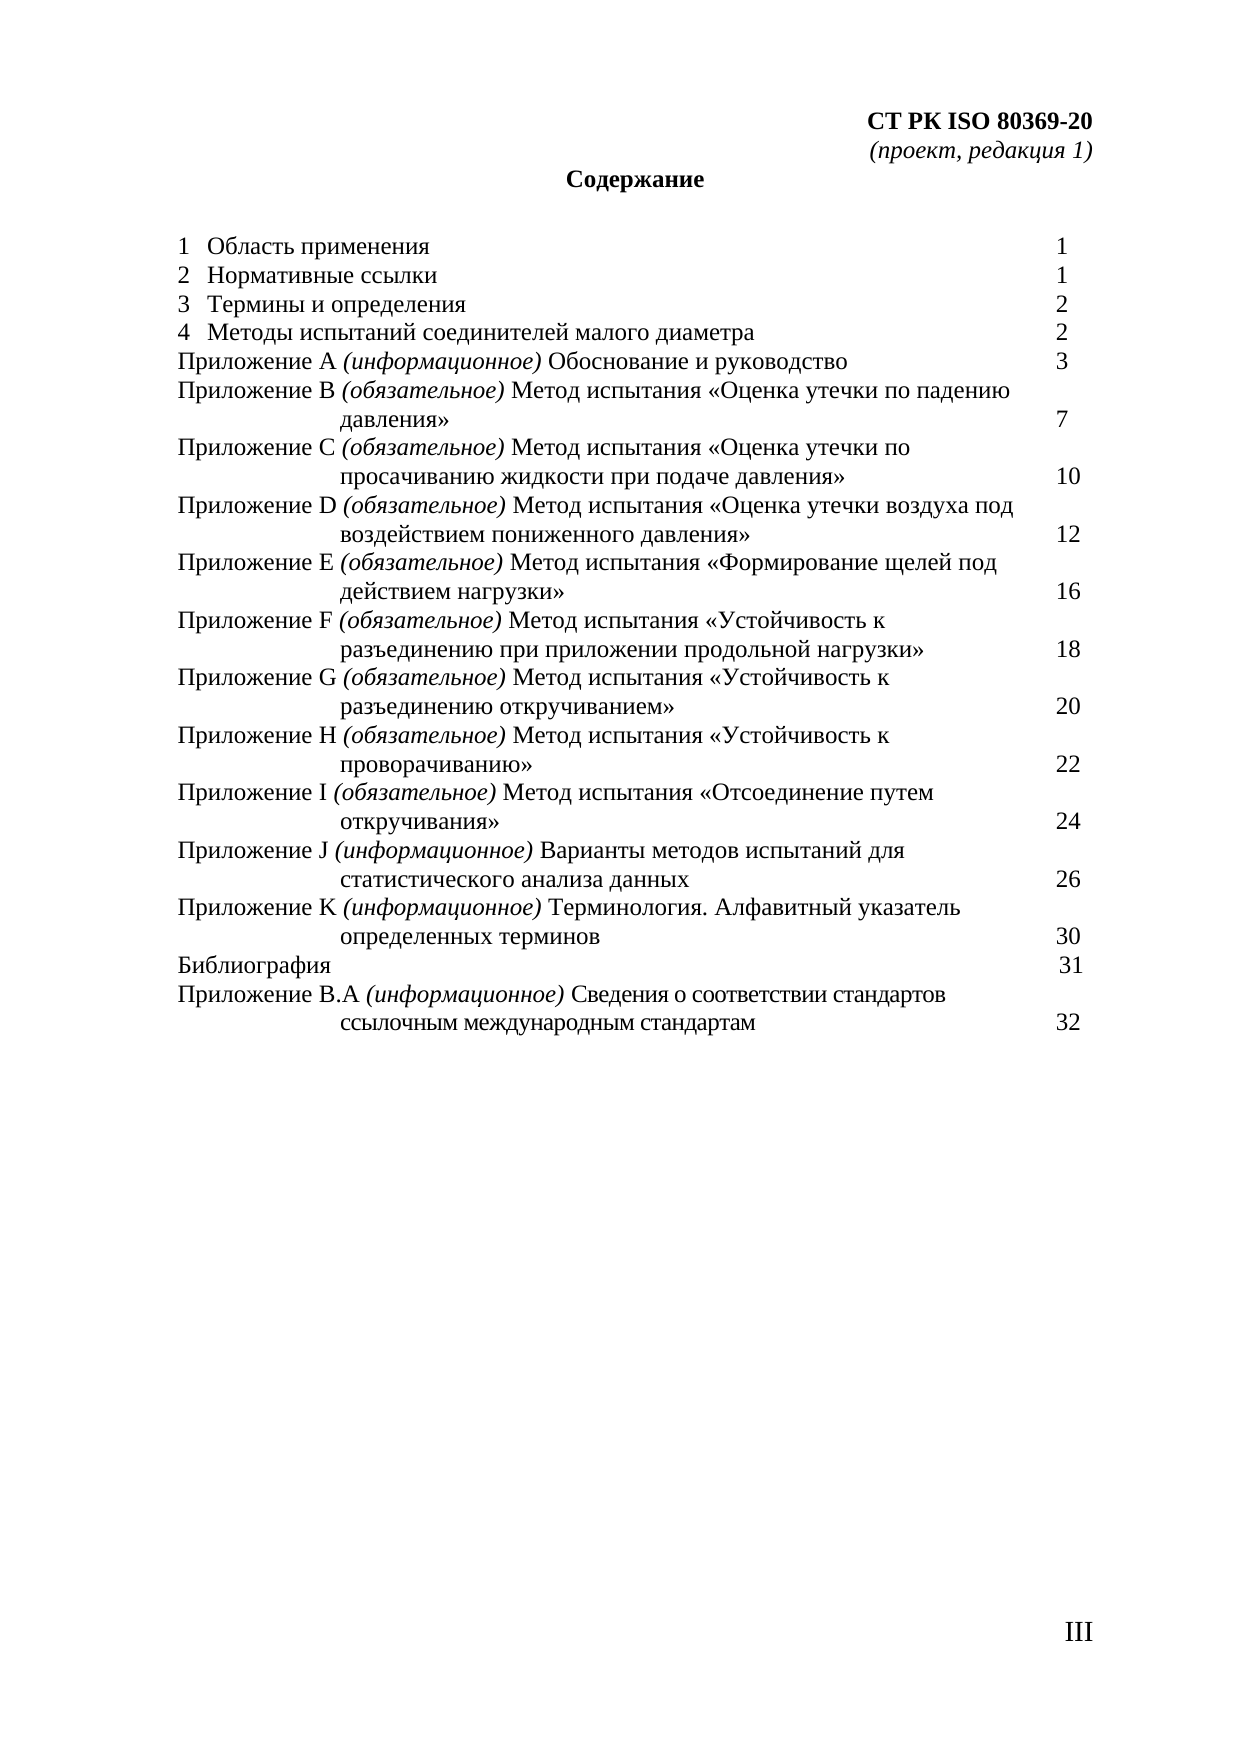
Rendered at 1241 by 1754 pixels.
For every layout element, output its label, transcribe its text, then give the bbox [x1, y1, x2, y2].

text Содержание [118, 164, 1092, 193]
text Приложение С (обязательное) Метод испытания «Оценка утечки по просачиванию жидкости при подаче давления» 10 [177, 432, 1044, 490]
text Приложение J (информационное) Варианты методов испытаний для статистического анализа данных 26 [177, 835, 1044, 892]
text Приложение F (обязательное) Метод испытания «Устойчивость к разъединению при приложении продольной нагрузки» 18 [177, 605, 1044, 662]
text 4 Методы испытаний соединителей малого диаметра 2 [118, 317, 1044, 346]
text Приложение В.А (информационное) Сведения о соответствии стандартов ссылочным международным стандартам 32 [177, 979, 1044, 1036]
text Приложение D (обязательное) Метод испытания «Оценка утечки воздуха под воздействием пониженного давления» 12 [177, 490, 1044, 547]
text Приложение I (обязательное) Метод испытания «Отсоединение путем откручивания» 24 [177, 777, 1044, 835]
text 1 Область применения 1 [118, 231, 1044, 260]
text Приложение B (обязательное) Метод испытания «Оценка утечки по падению давления» 7 [177, 375, 1044, 432]
text 3 Термины и определения 2 [118, 289, 1044, 317]
text Приложение E (обязательное) Метод испытания «Формирование щелей под действием нагрузки» 16 [177, 547, 1044, 605]
text Приложение K (информационное) Терминология. Алфавитный указатель определенных терминов 30 [177, 892, 1044, 950]
text Приложение А (информационное) Обоснование и руководство 3 [177, 346, 1044, 375]
text 2 Нормативные ссылки 1 [118, 260, 1044, 289]
text Библиография 31 [177, 950, 1093, 979]
text Приложение G (обязательное) Метод испытания «Устойчивость к разъединению откручиванием» 20 [177, 662, 1044, 720]
text Приложение H (обязательное) Метод испытания «Устойчивость к проворачиванию» 22 [177, 720, 1044, 777]
